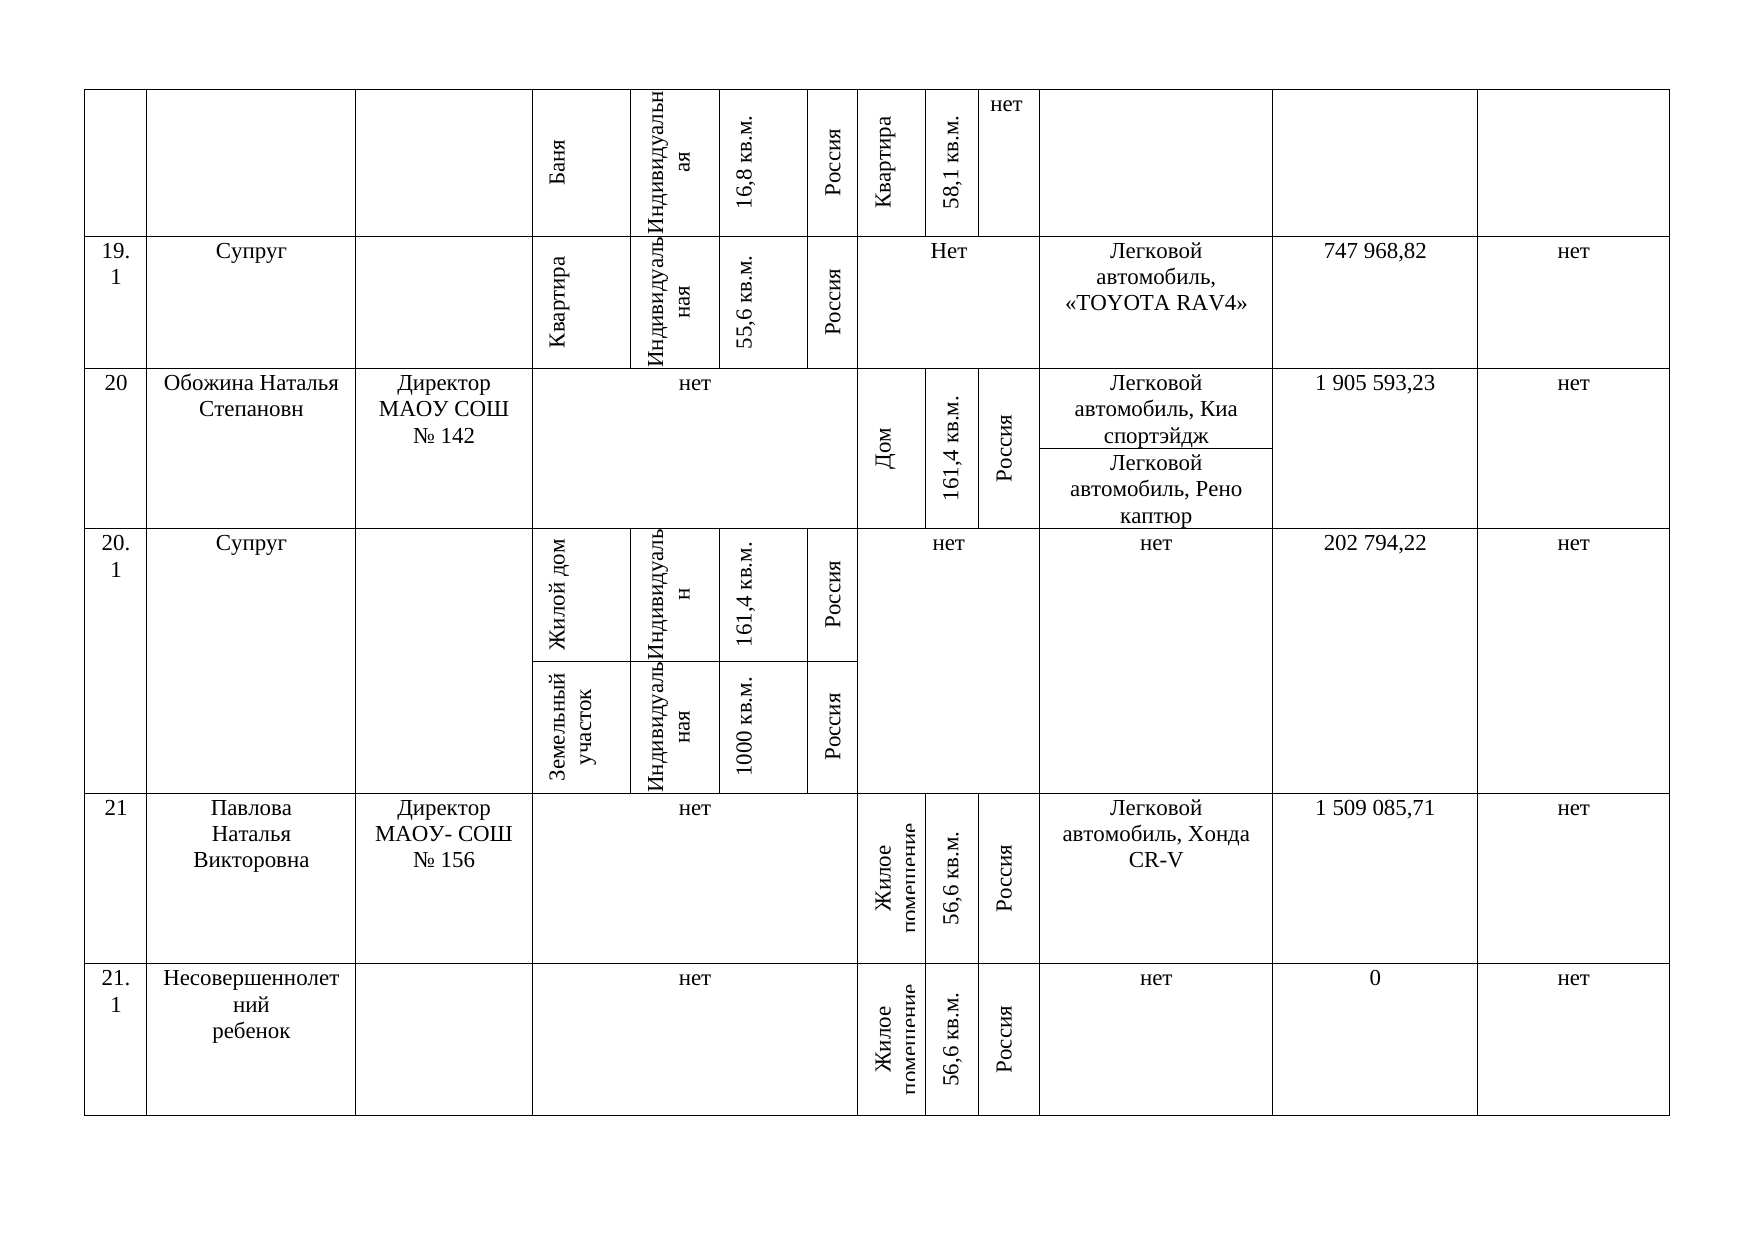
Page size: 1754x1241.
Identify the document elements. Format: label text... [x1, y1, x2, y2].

table_cell нет [979, 90, 1039, 236]
table_cell Жилой дом [533, 529, 630, 661]
table_cell Директор МАОУ- СОШ № 156 [356, 794, 532, 963]
table_cell 161,4 кв.м. [720, 529, 807, 661]
table_cell Квартира [533, 237, 630, 368]
table_cell Супруг [147, 237, 355, 368]
table_cell Жилое помещение [858, 964, 925, 1115]
table_cell 747 968,82 [1273, 237, 1477, 368]
table_cell 16,8 кв.м. [720, 90, 807, 236]
table_cell 161,4 кв.м. [926, 369, 978, 528]
table_cell Обожина Наталья Степановн [147, 369, 355, 528]
table_cell Индивидуальная [631, 237, 719, 368]
table_cell Супруг [147, 529, 355, 793]
table_cell 21.1 [85, 964, 146, 1115]
table_cell Россия [979, 794, 1039, 963]
table_cell [356, 529, 532, 793]
table_cell Нет [858, 237, 1039, 368]
table_cell 0 [1273, 964, 1477, 1115]
table_cell [356, 964, 532, 1115]
table_cell 55,6 кв.м. [720, 237, 807, 368]
table_cell Земельный участок [533, 662, 630, 793]
table_cell нет [1478, 369, 1669, 528]
table_cell нет [1478, 964, 1669, 1115]
table_cell Легковой автомобиль, Киа спортэйдж [1040, 369, 1272, 448]
table_cell нет [533, 794, 857, 963]
table_cell 19.1 [85, 237, 146, 368]
table_cell нет [533, 369, 857, 528]
table_cell 56,6 кв.м. [926, 794, 978, 963]
table_cell 20 [85, 369, 146, 528]
table_cell Россия [979, 369, 1039, 528]
table_cell Дом [858, 369, 925, 528]
table_cell нет [858, 529, 1039, 793]
table_cell Баня [533, 90, 630, 236]
table_cell Россия [808, 90, 857, 236]
table_cell 21 [85, 794, 146, 963]
table_cell 56,6 кв.м. [926, 964, 978, 1115]
table_cell нет [1478, 529, 1669, 793]
table_cell Россия [808, 529, 857, 661]
table_cell 1 509 085,71 [1273, 794, 1477, 963]
table_cell Жилое помещение [858, 794, 925, 963]
table_cell 20.1 [85, 529, 146, 793]
table_cell Россия [979, 964, 1039, 1115]
table_cell Россия [808, 662, 857, 793]
table_cell нет [533, 964, 857, 1115]
table_cell Индивидуальн [631, 529, 719, 661]
table_cell 1000 кв.м. [720, 662, 807, 793]
table_cell Индивидуальная [631, 662, 719, 793]
table_cell нет [1040, 529, 1272, 793]
table_cell Легковой автомобиль, Хонда CR-V [1040, 794, 1272, 963]
table_cell 58,1 кв.м. [926, 90, 978, 236]
table_cell Легковой автомобиль, Рено каптюр [1040, 449, 1272, 528]
table_cell нет [1040, 964, 1272, 1115]
table_cell Несовершеннолетний ребенок [147, 964, 355, 1115]
table_cell Индивидуальная [631, 90, 719, 236]
table_cell Легковой автомобиль, «TOYOTA RAV4» [1040, 237, 1272, 368]
table_cell Квартира [858, 90, 925, 236]
table_cell 202 794,22 [1273, 529, 1477, 793]
table_cell 1 905 593,23 [1273, 369, 1477, 528]
table_cell Павлова Наталья Викторовна [147, 794, 355, 963]
table_cell нет [1478, 794, 1669, 963]
table_cell [356, 237, 532, 368]
table_cell Россия [808, 237, 857, 368]
table_cell нет [1478, 237, 1669, 368]
table_cell Директор МАОУ СОШ № 142 [356, 369, 532, 528]
